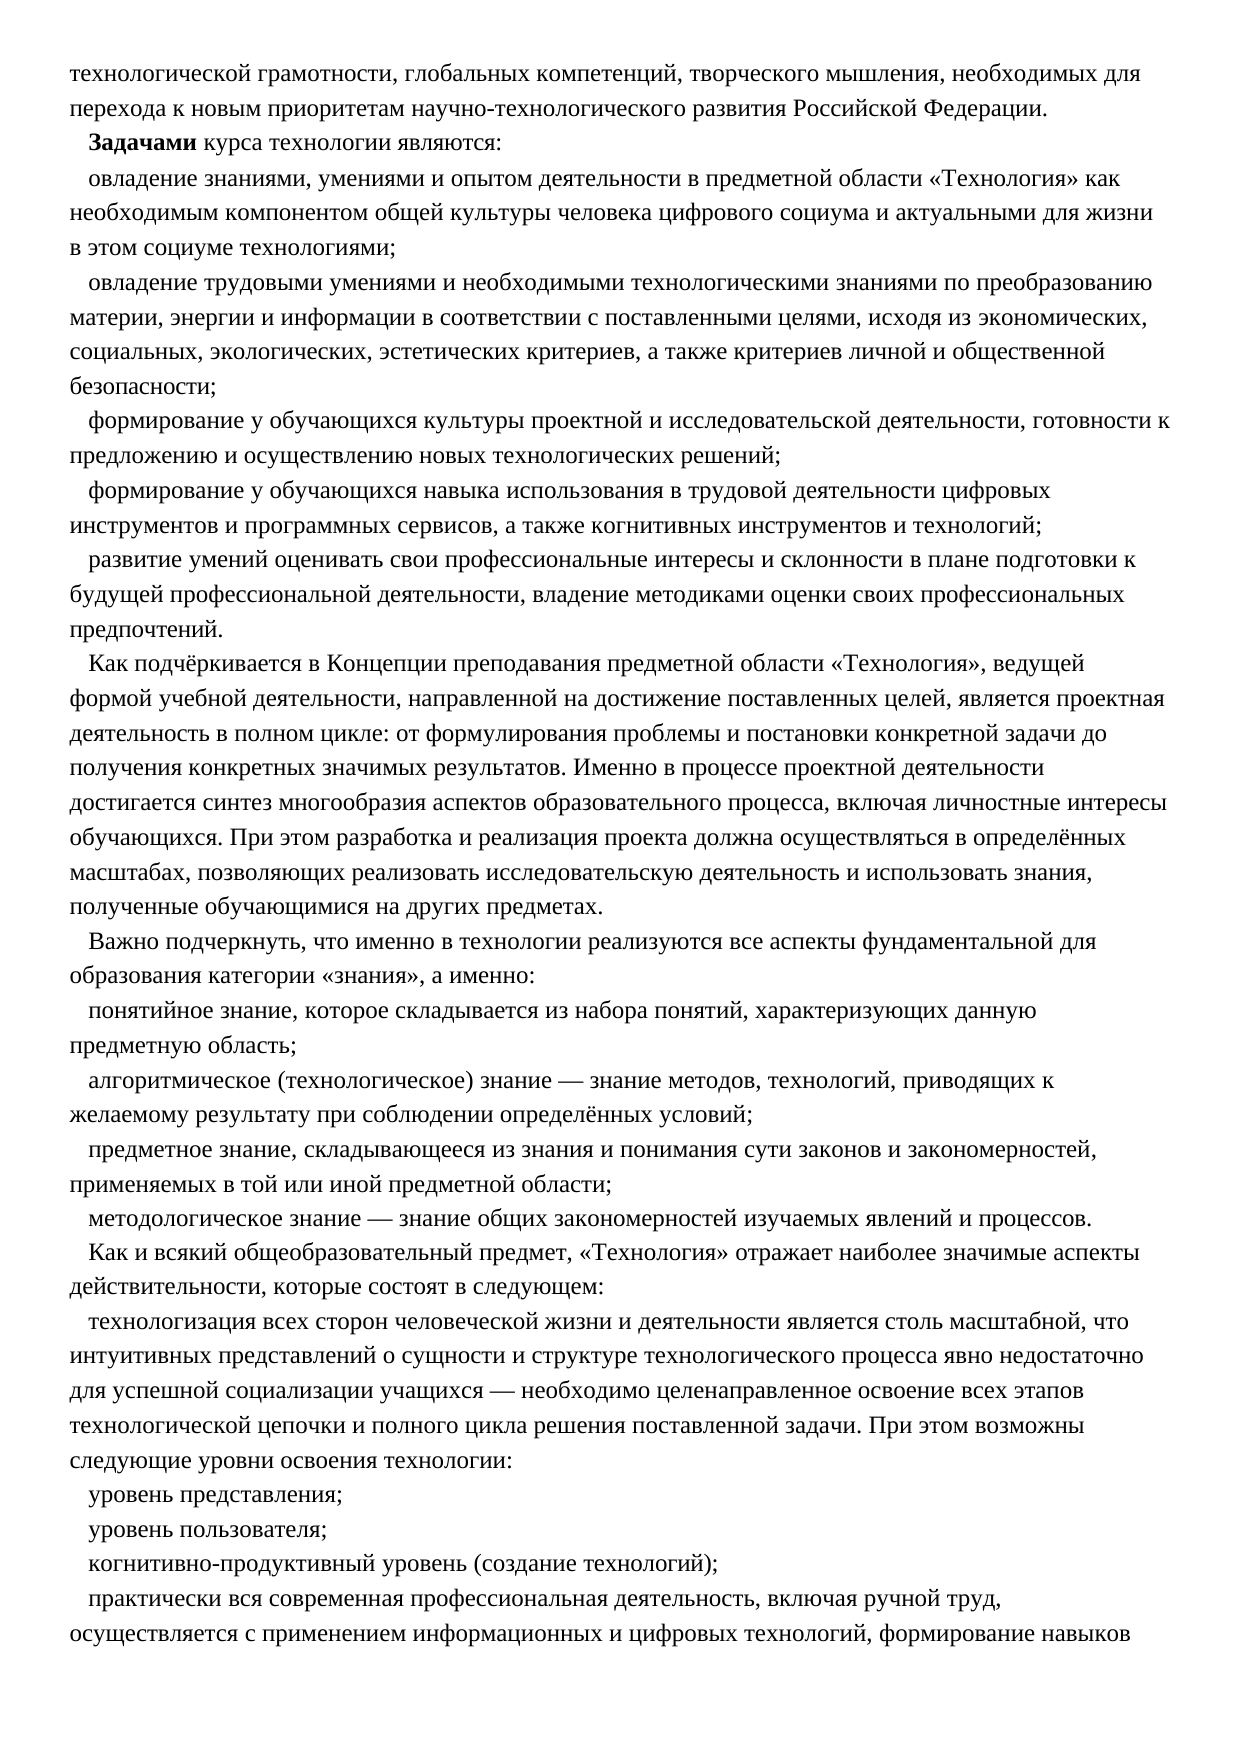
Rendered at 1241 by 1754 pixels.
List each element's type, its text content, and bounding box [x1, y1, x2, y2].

text алгоритмическое (технологическое) знание — знание методов, технологий, приводящих к желаемому результату при соблюдении определённых условий; [69, 1065, 1163, 1128]
text развитие умений оценивать свои профессиональные интересы и склонности в плане подготовки к будущей профессиональной деятельности, владение методиками оценки своих профессиональных предпочтений. [69, 544, 1184, 642]
text Как подчёркивается в Концепции преподавания предметной области «Технология», ведущей формой учебной деятельности, направленной на достижение поставленных целей, является проектная деятельность в полном цикле: от формулирования проблемы и постановки конкретной задачи до получения конкретных значимых результатов. Именно в процессе проектной деятельности достигается синтез многообразия аспектов образовательного процесса, включая личностные интересы обучающихся. При этом разработка и реализация проекта должна осуществляться в определённых масштабах, позволяющих реализовать исследовательскую деятельность и использовать знания, полученные обучающимися на других предметах. [69, 648, 1168, 920]
text Задачами курса технологии являются: [88, 128, 1184, 157]
text уровень представления; уровень пользователя; [88, 1479, 344, 1543]
text формирование у обучающихся навыка использования в трудовой деятельности цифровых инструментов и программных сервисов, а также когнитивных инструментов и технологий; [69, 475, 1184, 538]
text овладение трудовыми умениями и необходимыми технологическими знаниями по преобразованию материи, энергии и информации в соответствии с поставленными целями, исходя из экономических, социальных, экологических, эстетических критериев, а также критериев личной и общественной безопасности; [69, 267, 1184, 400]
text формирование у обучающихся культуры проектной и исследовательской деятельности, готовности к предложению и осуществлению новых технологических решений; [69, 406, 1184, 469]
text понятийное знание, которое складывается из набора понятий, характеризующих данную предметную область; [69, 995, 1163, 1059]
text когнитивно-продуктивный уровень (создание технологий); [88, 1549, 1184, 1577]
text предметное знание, складывающееся из знания и понимания сути законов и закономерностей, применяемых в той или иной предметной области; [69, 1134, 1184, 1197]
text технологизация всех сторон человеческой жизни и деятельности является столь масштабной, что интуитивных представлений о сущности и структуре технологического процесса явно недостаточно для успешной социализации учащихся — необходимо целенаправленное освоение всех этапов технологической цепочки и полного цикла решения поставленной задачи. При этом возможны следующие уровни освоения технологии: [69, 1306, 1163, 1473]
text овладение знаниями, умениями и опытом деятельности в предметной области «Технология» как необходимым компонентом общей культуры человека цифрового социума и актуальными для жизни в этом социуме технологиями; [69, 163, 1159, 261]
text Как и всякий общеобразовательный предмет, «Технология» отражает наиболее значимые аспекты действительности, которые состоят в следующем: [69, 1237, 1184, 1300]
text Важно подчеркнуть, что именно в технологии реализуются все аспекты фундаментальной для образования категории «знания», а именно: [69, 926, 1184, 989]
text методологическое знание — знание общих закономерностей изучаемых явлений и процессов. [88, 1203, 1184, 1232]
text практически вся современная профессиональная деятельность, включая ручной труд, осуществляется с применением информационных и цифровых технологий, формирование навыков [69, 1583, 1163, 1647]
text технологической грамотности, глобальных компетенций, творческого мышления, необходимых для перехода к новым приоритетам научно-технологического развития Российской Федерации. [69, 58, 1184, 122]
